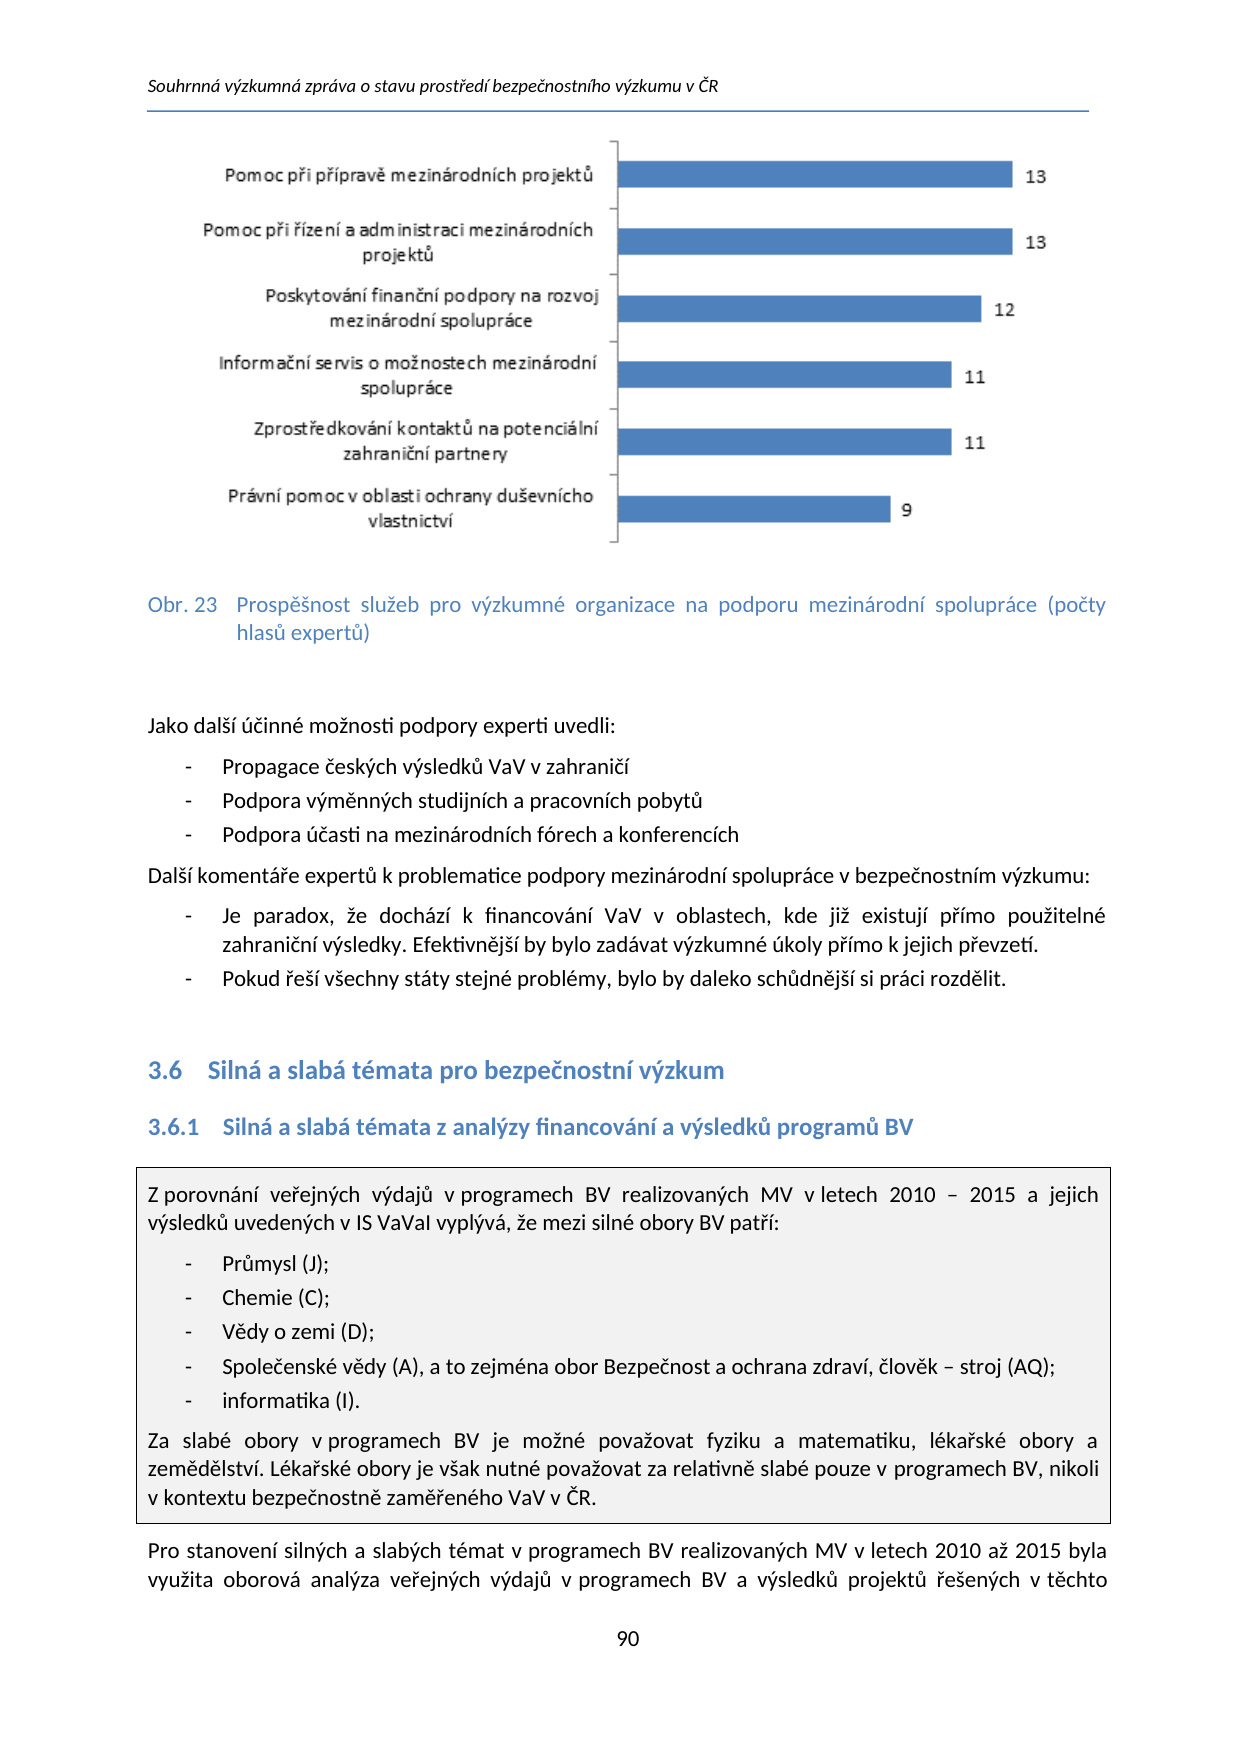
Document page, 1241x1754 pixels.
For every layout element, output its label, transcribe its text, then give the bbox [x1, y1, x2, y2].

list Propagace českých výsledků VaV v zahraničí [185, 752, 1107, 780]
subtitle Silná a slabá témata z analýzy financování a výsledků programů BV [148, 1111, 1107, 1142]
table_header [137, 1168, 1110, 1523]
list Podpora výměnných studijních a pracovních pobytů [185, 786, 1107, 814]
subtitle Silná a slabá témata pro bezpečnostní výzkum [148, 1053, 1107, 1086]
text Další komentáře expertů k problematice podpory mezinárodní spolupráce v bezpečnostním výzkumu: [148, 861, 1107, 889]
text Jako další účinné možnosti podpory experti uvedli: [148, 712, 1107, 739]
list Podpora účasti na mezinárodních fórech a konferencích [185, 821, 1107, 849]
text Obr. 23 Prospěšnost služeb pro výzkumné organizace na podporu mezinárodní spolupráce (počty hlasů expertů) [148, 590, 1107, 646]
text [148, 1537, 1107, 1593]
list Je paradox, že dochází k financování VaV v oblastech, kde již existují přímo použitelné zahraniční výsledky. Efektivnější by bylo zadávat výzkumné úkoly přímo k jejich převzetí. [185, 902, 1107, 958]
list Pokud řeší všechny státy stejné problémy, bylo by daleko schůdnější si práci rozdělit. [185, 964, 1107, 992]
picture [189, 119, 1066, 565]
